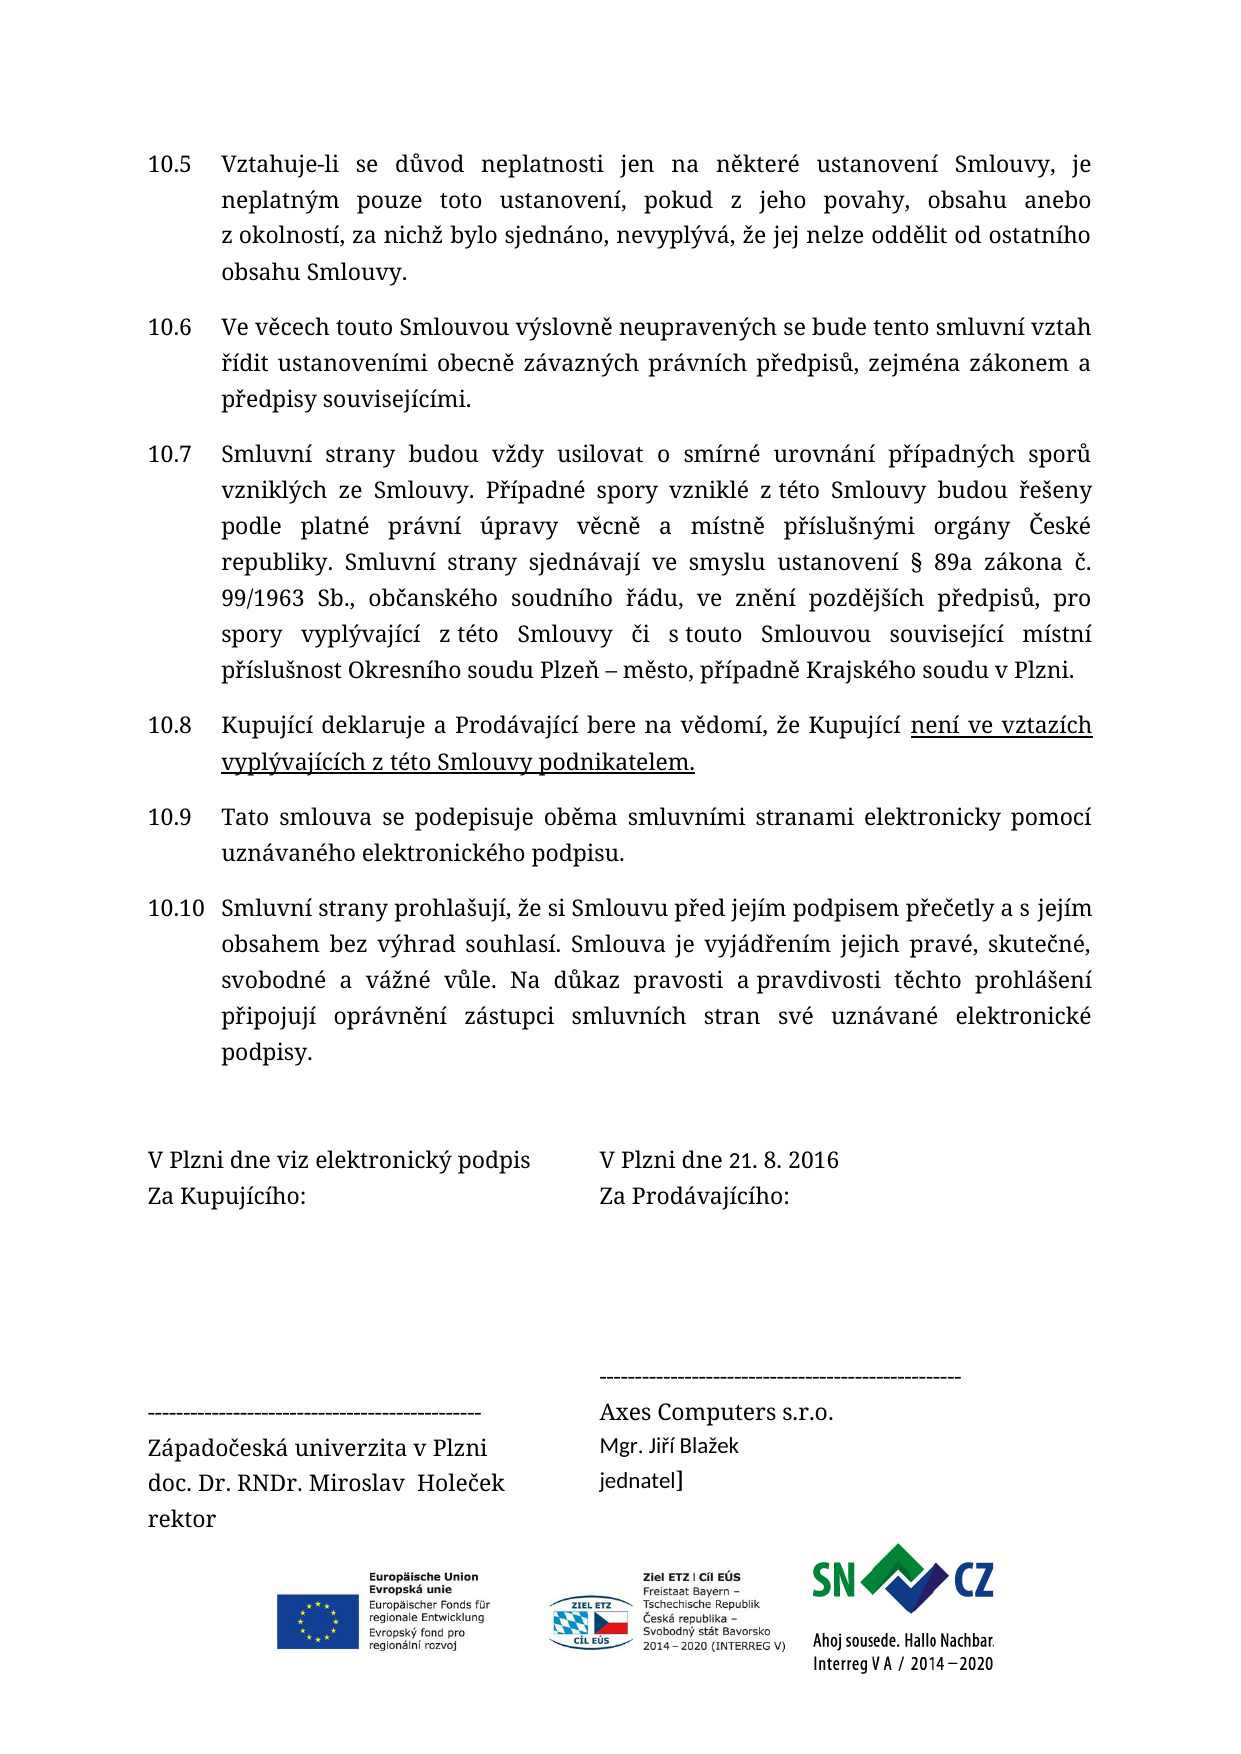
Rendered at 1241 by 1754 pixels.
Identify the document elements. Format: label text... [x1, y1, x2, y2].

picture [246, 1543, 994, 1681]
text 10.5 Vztahuje-li se důvod neplatnosti jen na některé ustanovení Smlouvy, je neplatným pouze toto ustanovení, pokud z jeho povahy, obsahu anebo z okolností, za nichž bylo sjednáno, nevyplývá, že jej nelze oddělit od ostatního obsahu Smlouvy. [148, 148, 1093, 287]
table_header V Plzni dne 21. 8. 2016 Za Prodávajícího: --------------------------------------------------- Axes Computers s.r.o. Mgr. Jiří Blažek jednatel] [588, 1144, 1040, 1538]
text 10.8 Kupující deklaruje a Prodávající bere na vědomí, že Kupující není ve vztazích vyplývajících z této Smlouvy podnikatelem. [148, 709, 1093, 777]
text 10.9 Tato smlouva se podepisuje oběma smluvními stranami elektronicky pomocí uznávaného elektronického podpisu. [148, 801, 1093, 868]
text 10.7 Smluvní strany budou vždy usilovat o smírné urovnání případných sporů vzniklých ze Smlouvy. Případné spory vzniklé z této Smlouvy budou řešeny podle platné právní úpravy věcně a místně příslušnými orgány České republiky. Smluvní strany sjednávají ve smyslu ustanovení § 89a zákona č. 99/1963 Sb., občanského soudního řádu, ve znění pozdějších předpisů, pro spory vyplývající z této Smlouvy či s touto Smlouvou související místní příslušnost Okresního soudu Plzeň – město, případně Krajského soudu v Plzni. [148, 438, 1093, 685]
text 10.10 Smluvní strany prohlašují, že si Smlouvu před jejím podpisem přečetly a s jejím obsahem bez výhrad souhlasí. Smlouva je vyjádřením jejich pravé, skutečné, svobodné a vážné vůle. Na důkaz pravosti a pravdivosti těchto prohlášení připojují oprávnění zástupci smluvních stran své uznávané elektronické podpisy. [148, 892, 1093, 1067]
text 10.6 Ve věcech touto Smlouvou výslovně neupravených se bude tento smluvní vztah řídit ustanoveními obecně závazných právních předpisů, zejména zákonem a předpisy souvisejícími. [148, 311, 1093, 414]
table_header V Plzni dne viz elektronický podpis Za Kupujícího: ----------------------------------------------- Západočeská univerzita v Plzni doc. Dr. RNDr. Miroslav Holeček rektor [136, 1144, 588, 1538]
